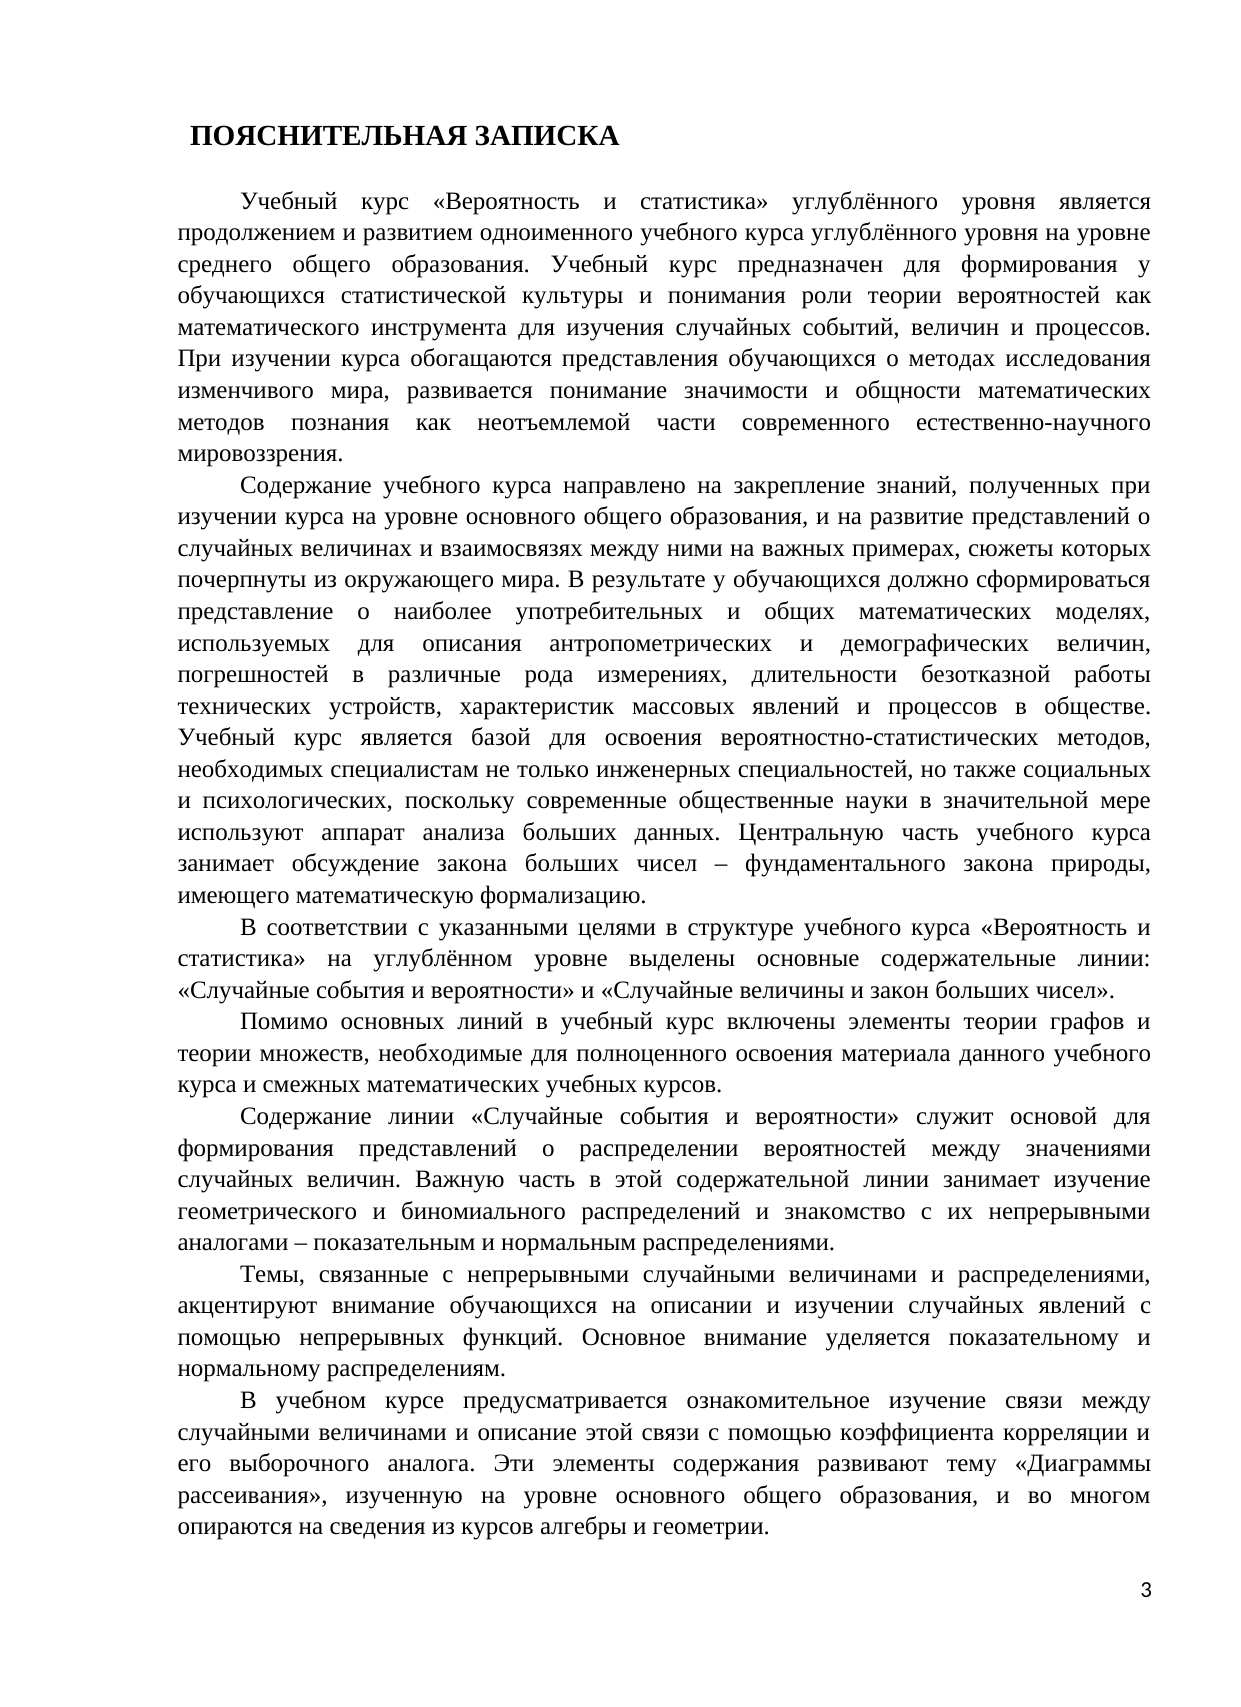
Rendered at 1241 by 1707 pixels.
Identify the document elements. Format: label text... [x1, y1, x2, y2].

text Содержание учебного курса направлено на закрепление знаний, полученных при изучении курса на уровне основного общего образования, и на развитие представлений о случайных величинах и взаимосвязях между ними на важных примерах, сюжеты которых почерпнуты из окружающего мира. В результате у обучающихся должно сформироваться представление о наиболее употребительных и общих математических моделях, используемых для описания антропометрических и демографических величин, погрешностей в различные рода измерениях, длительности безотказной работы технических устройств, характеристик массовых явлений и процессов в обществе. Учебный курс является базой для освоения вероятностно-статистических методов, необходимых специалистам не только инженерных специальностей, но также социальных и психологических, поскольку современные общественные науки в значительной мере используют аппарат анализа больших данных. Центральную часть учебного курса занимает обсуждение закона больших чисел – фундаментального закона природы, имеющего математическую формализацию. [177, 470, 1152, 909]
text Учебный курс «Вероятность и статистика» углублённого уровня является продолжением и развитием одноименного учебного курса углублённого уровня на уровне среднего общего образования. Учебный курс предназначен для формирования у обучающихся статистической культуры и понимания роли теории вероятностей как математического инструмента для изучения случайных событий, величин и процессов. При изучении курса обогащаются представления обучающихся о методах исследования изменчивого мира, развивается понимание значимости и общности математических методов познания как неотъемлемой части современного естественно-научного мировоззрения. [177, 186, 1152, 467]
text В учебном курсе предусматривается ознакомительное изучение связи между случайными величинами и описание этой связи с помощью коэффициента корреляции и его выборочного аналога. Эти элементы содержания развивают тему «Диаграммы рассеивания», изученную на уровне основного общего образования, и во многом опираются на сведения из курсов алгебры и геометрии. [177, 1385, 1152, 1540]
text Темы, связанные с непрерывными случайными величинами и распределениями, акцентируют внимание обучающихся на описании и изучении случайных явлений с помощью непрерывных функций. Основное внимание уделяется показательному и нормальному распределениям. [177, 1259, 1152, 1382]
text В соответствии с указанными целями в структуре учебного курса «Вероятность и статистика» на углублённом уровне выделены основные содержательные линии: «Случайные события и вероятности» и «Случайные величины и закон больших чисел». [177, 912, 1152, 1003]
text Содержание линии «Случайные события и вероятности» служит основой для формирования представлений о распределении вероятностей между значениями случайных величин. Важную часть в этой содержательной линии занимает изучение геометрического и биномиального распределений и знакомство с их непрерывными аналогами – показательным и нормальным распределениями. [177, 1101, 1152, 1256]
text Помимо основных линий в учебный курс включены элементы теории графов и теории множеств, необходимые для полноценного освоения материала данного учебного курса и смежных математических учебных курсов. [177, 1006, 1152, 1098]
text ПОЯСНИТЕЛЬНАЯ ЗАПИСКА [190, 118, 1152, 152]
